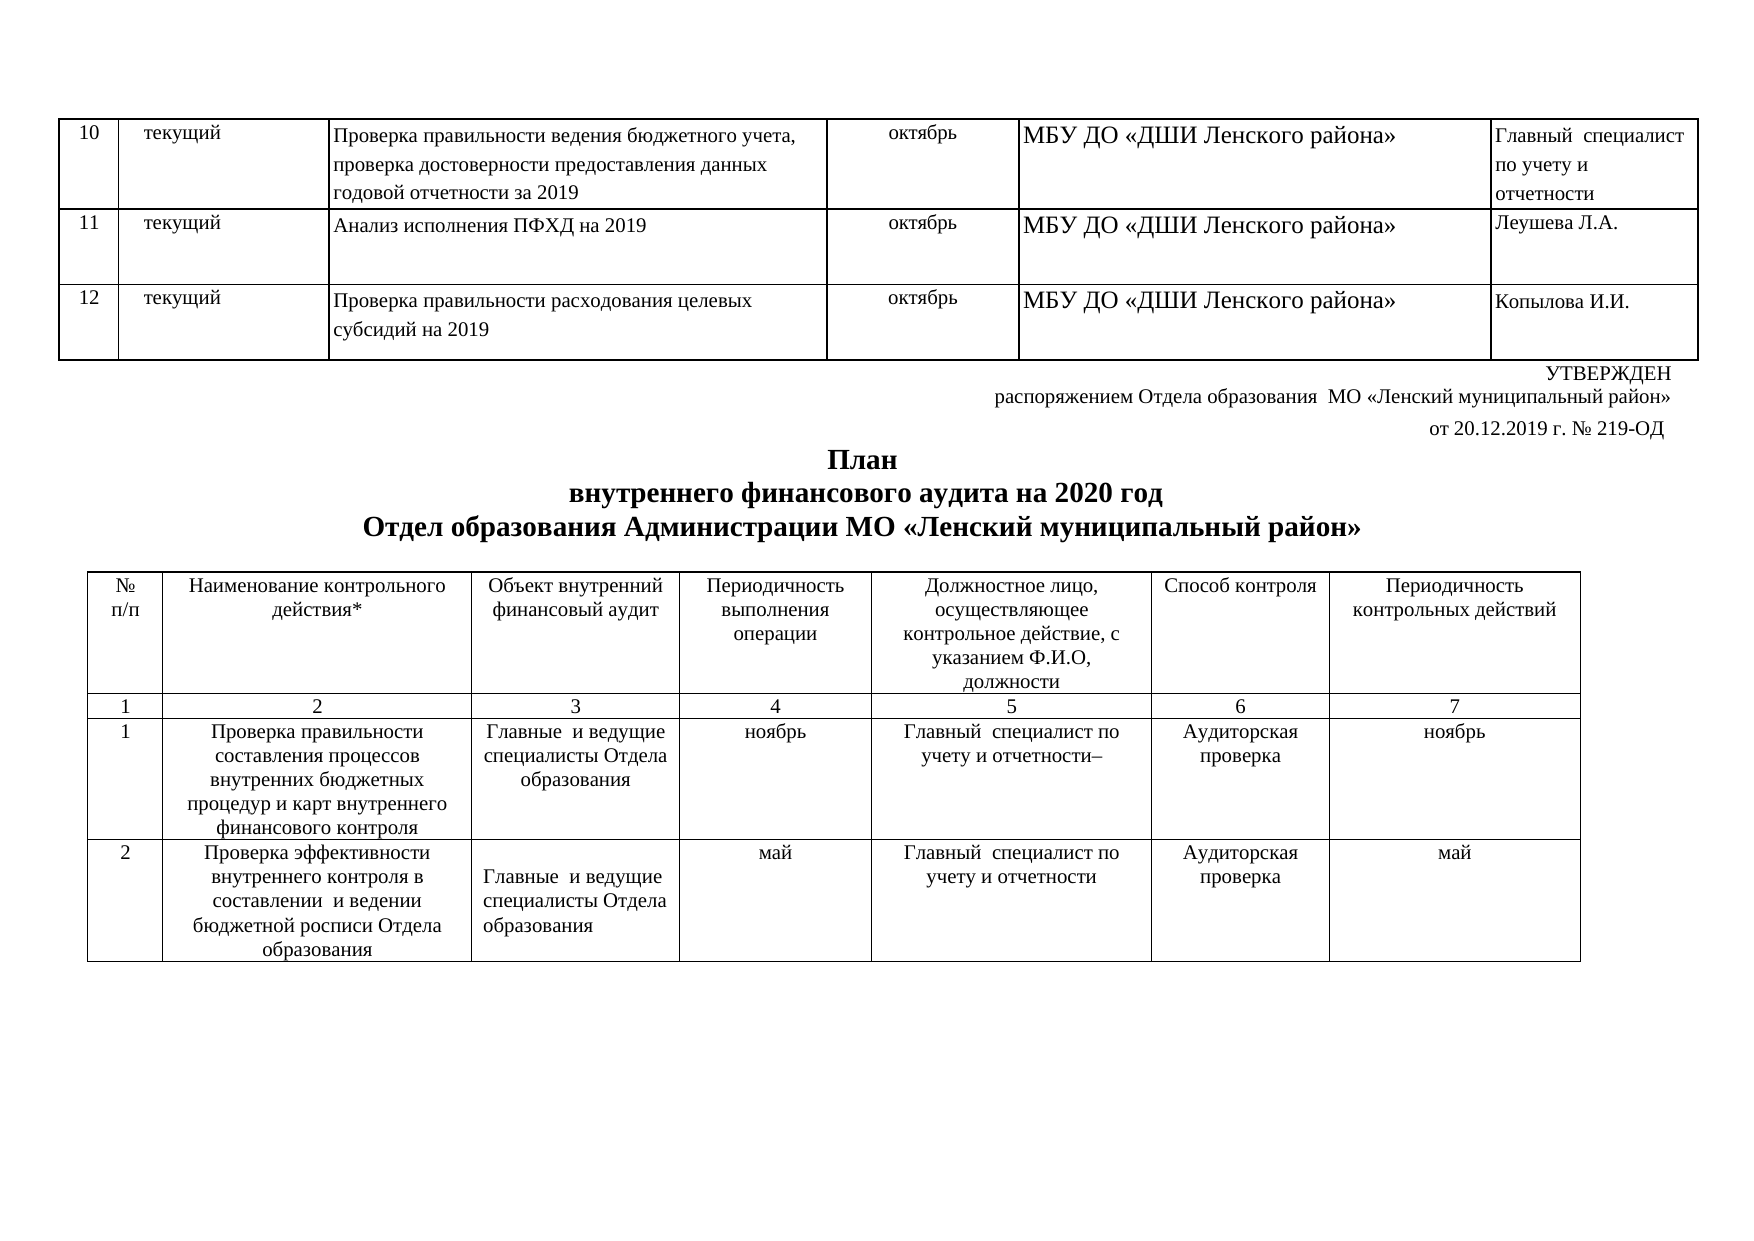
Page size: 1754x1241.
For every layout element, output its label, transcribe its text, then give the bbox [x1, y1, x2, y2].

table_header Должностное лицо, осуществляющее контрольное действие, с указанием Ф.И.О, должности [872, 573, 1151, 693]
text План [59, 442, 1665, 476]
table_cell текущий [119, 210, 328, 283]
table_cell текущий [119, 120, 328, 208]
table_cell 5 [872, 694, 1151, 718]
table_cell Главные и ведущие специалисты Отдела образования [472, 840, 679, 961]
table_header № п/п [88, 573, 162, 693]
table_cell 2 [88, 840, 162, 961]
text Отдел образования Администрации МО «Ленский муниципальный район» [59, 509, 1665, 543]
table_cell октябрь [828, 120, 1018, 208]
table_cell Проверка эффективности внутреннего контроля в составлении и ведении бюджетной росписи Отдела образования [163, 840, 471, 961]
table_cell Проверка правильности составления процессов внутренних бюджетных процедур и карт внутреннего финансового контроля [163, 719, 471, 839]
table_cell май [680, 840, 871, 961]
table_cell 7 [1330, 694, 1580, 718]
table_cell 2 [163, 694, 471, 718]
text распоряжением Отдела образования МО «Ленский муниципальный район» [59, 384, 1671, 408]
table_cell Копылова И.И. [1492, 285, 1697, 359]
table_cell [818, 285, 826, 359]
table_cell 11 [60, 210, 118, 283]
table_cell Главные и ведущие специалисты Отдела образования [472, 719, 679, 839]
table_header Периодичность контрольных действий [1330, 573, 1580, 693]
table_cell 1 [88, 694, 162, 718]
text внутреннего финансового аудита на 2020 год [59, 476, 1665, 509]
table_cell Главный специалист по учету и отчетности– [872, 719, 1151, 839]
table_header Способ контроля [1152, 573, 1329, 693]
table_cell Анализ исполнения ПФХД на 2019 [330, 210, 826, 283]
table_cell Леушева Л.А. [1492, 210, 1697, 283]
table_cell 6 [1152, 694, 1329, 718]
text УТВЕРЖДЕН [59, 361, 1671, 384]
table_cell 4 [680, 694, 871, 718]
table_cell Проверка правильности ведения бюджетного учета, проверка достоверности предоставления данных годовой отчетности за 2019 [330, 120, 826, 208]
table_cell 3 [472, 694, 679, 718]
table_cell Главный специалист по учету и отчетности [872, 840, 1151, 961]
table_cell ноябрь [1330, 719, 1580, 839]
table_cell 10 [60, 120, 118, 208]
table_cell МБУ ДО «ДШИ Ленского района» [1020, 285, 1490, 359]
table_cell МБУ ДО «ДШИ Ленского района» [1020, 210, 1490, 283]
text от 20.12.2019 г. № 219-ОД [136, 408, 1664, 442]
table_header Объект внутренний финансовый аудит [472, 573, 679, 693]
table_cell 1 [88, 719, 162, 839]
table_cell МБУ ДО «ДШИ Ленского района» [1020, 120, 1490, 208]
table_header Периодичность выполнения операции [680, 573, 871, 693]
table_cell октябрь [828, 285, 1018, 359]
table_header Наименование контрольного действия* [163, 573, 471, 693]
table_cell текущий [119, 285, 328, 359]
table_cell октябрь [828, 210, 1018, 283]
table_cell Главный специалист по учету и отчетности [1492, 120, 1697, 208]
table_cell 12 [60, 285, 118, 359]
table_cell ноябрь [680, 719, 871, 839]
table_cell Аудиторская проверка [1152, 719, 1329, 839]
table_cell май [1330, 840, 1580, 961]
table_cell Аудиторская проверка [1152, 840, 1329, 961]
